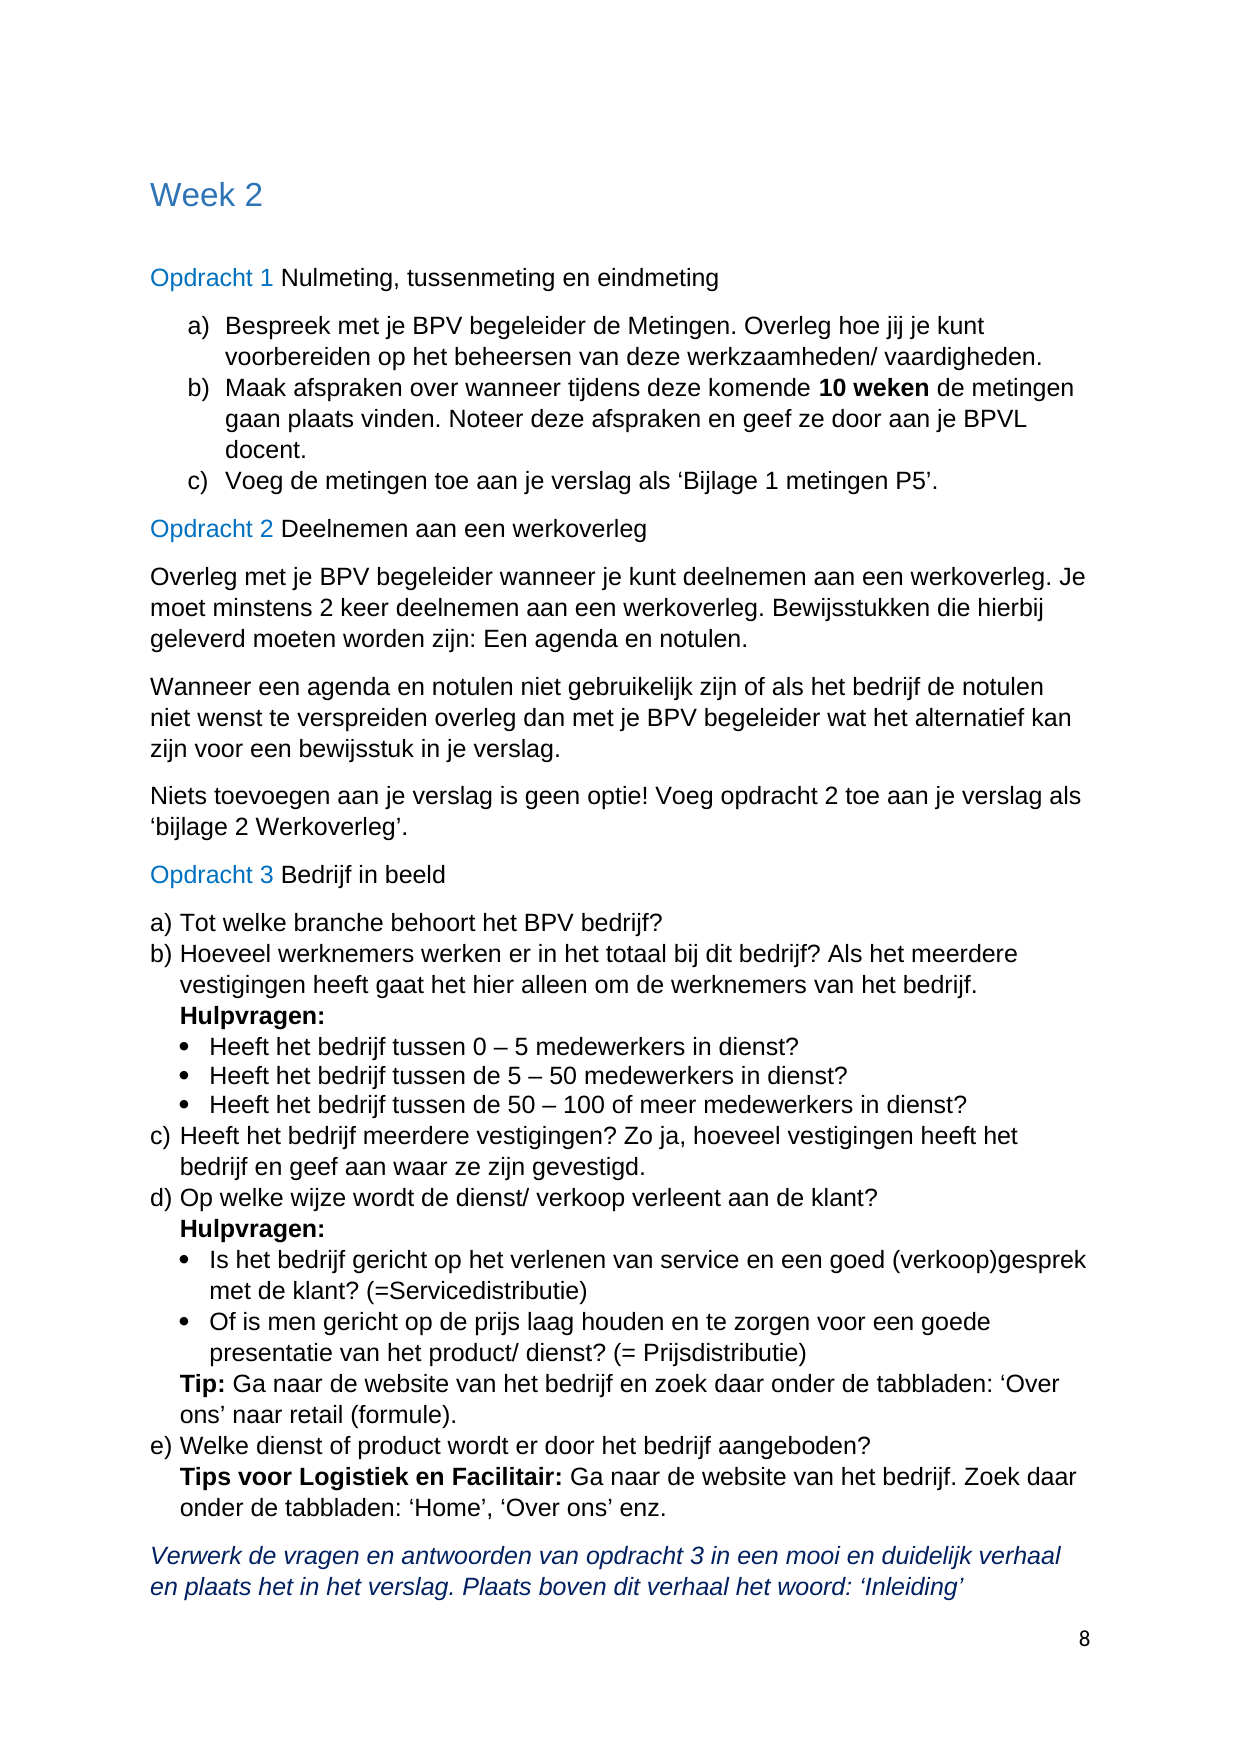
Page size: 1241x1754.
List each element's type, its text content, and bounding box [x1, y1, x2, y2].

list Bespreek met je BPV begeleider de Metingen. Overleg hoe jij je kunt voorbereiden op het beheersen van deze werkzaamheden/ vaardigheden. [187, 311, 1090, 371]
list Tip: Ga naar de website van het bedrijf en zoek daar onder de tabbladen: ‘Over ons’ naar retail (formule). [179, 1369, 1090, 1429]
list Of is men gericht op de prijs laag houden en te zorgen voor een goede presentatie van het product/ dienst? (= Prijsdistributie) [179, 1307, 1090, 1367]
text Overleg met je BPV begeleider wanneer je kunt deelnemen aan een werkoverleg. Je moet minstens 2 keer deelnemen aan een werkoverleg. Bewijsstukken die hierbij geleverd moeten worden zijn: Een agenda en notulen. [150, 562, 1090, 652]
text Verwerk de vragen en antwoorden van opdracht 3 in een mooi en duidelijk verhaal en plaats het in het verslag. Plaats boven dit verhaal het woord: ‘Inleiding’ [150, 1541, 1090, 1601]
list Heeft het bedrijf tussen de 50 – 100 of meer medewerkers in dienst? [179, 1089, 1090, 1118]
text Opdracht 2 Deelnemen aan een werkoverleg [150, 514, 1090, 543]
list Hulpvragen: [179, 1214, 1090, 1243]
list Heeft het bedrijf tussen de 5 – 50 medewerkers in dienst? [179, 1061, 1090, 1089]
list Hulpvragen: [179, 1001, 1090, 1029]
subtitle Week 2 [150, 175, 1090, 213]
list Op welke wijze wordt de dienst/ verkoop verleent aan de klant? [150, 1183, 1090, 1212]
list Hoeveel werknemers werken er in het totaal bij dit bedrijf? Als het meerdere vestigingen heeft gaat het hier alleen om de werknemers van het bedrijf. [150, 939, 1090, 998]
list Maak afspraken over wanneer tijdens deze komende 10 weken de metingen gaan plaats vinden. Noteer deze afspraken en geef ze door aan je BPVL docent. [187, 373, 1090, 464]
list Welke dienst of product wordt er door het bedrijf aangeboden? [150, 1431, 1090, 1460]
text Opdracht 3 Bedrijf in beeld [150, 860, 1090, 889]
list Is het bedrijf gericht op het verlenen van service en een goed (verkoop)gesprek met de klant? (=Servicedistributie) [179, 1245, 1090, 1305]
list Heeft het bedrijf tussen 0 – 5 medewerkers in dienst? [179, 1032, 1090, 1061]
list Voeg de metingen toe aan je verslag als ‘Bijlage 1 metingen P5’. [187, 466, 1090, 495]
text Wanneer een agenda en notulen niet gebruikelijk zijn of als het bedrijf de notulen niet wenst te verspreiden overleg dan met je BPV begeleider wat het alternatief kan zijn voor een bewijsstuk in je verslag. [150, 671, 1090, 762]
list Tips voor Logistiek en Facilitair: Ga naar de website van het bedrijf. Zoek daar onder de tabbladen: ‘Home’, ‘Over ons’ enz. [179, 1462, 1090, 1522]
list Tot welke branche behoort het BPV bedrijf? [150, 908, 1090, 936]
text Niets toevoegen aan je verslag is geen optie! Voeg opdracht 2 toe aan je verslag als ‘bijlage 2 Werkoverleg’. [150, 781, 1090, 841]
list Heeft het bedrijf meerdere vestigingen? Zo ja, hoeveel vestigingen heeft het bedrijf en geef aan waar ze zijn gevestigd. [150, 1121, 1090, 1181]
text Opdracht 1 Nulmeting, tussenmeting en eindmeting [150, 263, 1090, 292]
